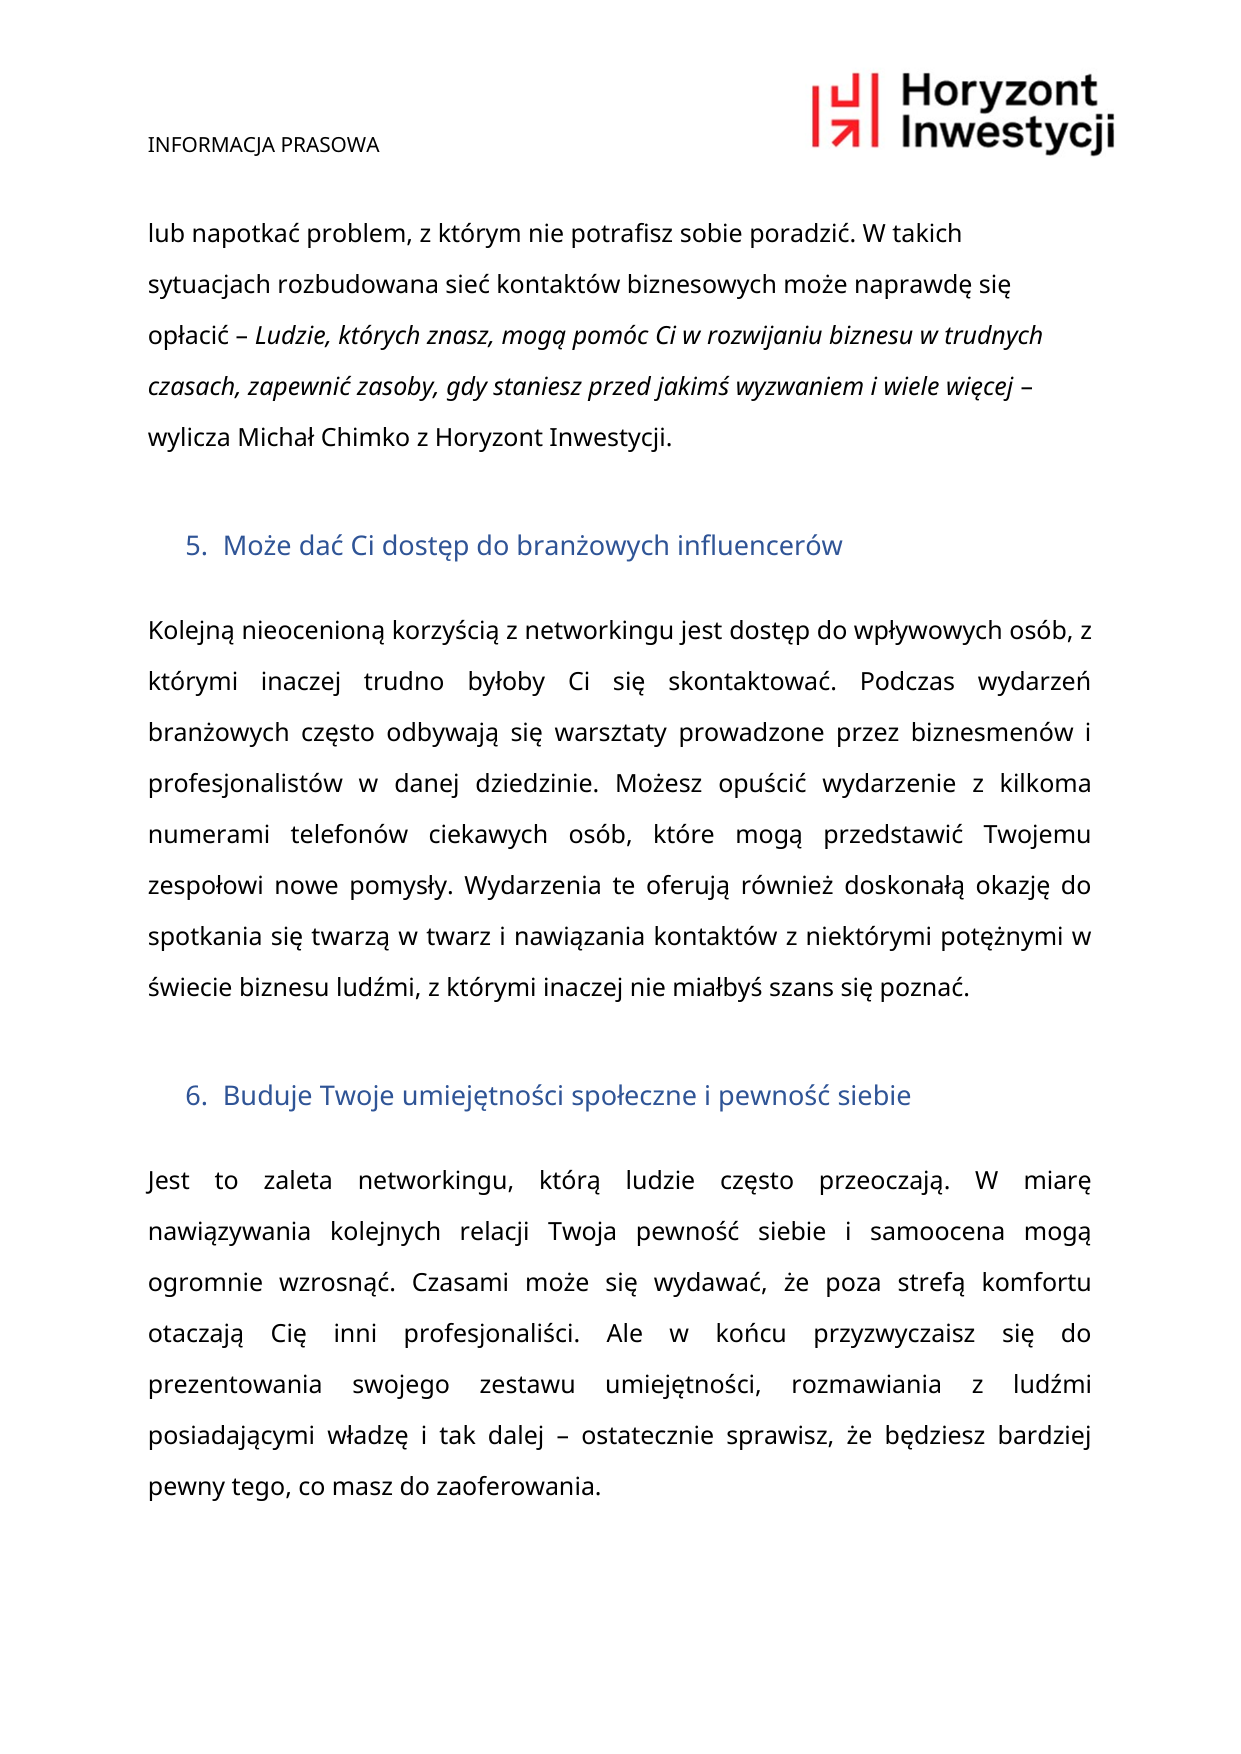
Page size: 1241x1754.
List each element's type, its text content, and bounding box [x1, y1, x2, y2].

picture [803, 51, 1132, 180]
text Jest to zaleta networkingu, którą ludzie często przeoczają. W miarę nawiązywania kolejnych relacji Twoja pewność siebie i samoocena mogą ogromnie wzrosnąć. Czasami może się wydawać, że poza strefą komfortu otaczają Cię inni profesjonaliści. Ale w końcu przyzwyczaisz się do prezentowania swojego zestawu umiejętności, rozmawiania z ludźmi posiadającymi władzę i tak dalej – ostatecznie sprawisz, że będziesz bardziej pewny tego, co masz do zaoferowania. [148, 1163, 1093, 1503]
text Kolejną nieocenioną korzyścią z networkingu jest dostęp do wpływowych osób, z którymi inaczej trudno byłoby Ci się skontaktować. Podczas wydarzeń branżowych często odbywają się warsztaty prowadzone przez biznesmenów i profesjonalistów w danej dziedzinie. Możesz opuścić wydarzenie z kilkoma numerami telefonów ciekawych osób, które mogą przedstawić Twojemu zespołowi nowe pomysły. Wydarzenia te oferują również doskonałą okazję do spotkania się twarzą w twarz i nawiązania kontaktów z niektórymi potężnymi w świecie biznesu ludźmi, z którymi inaczej nie miałbyś szans się poznać. [148, 613, 1093, 1004]
subtitle Buduje Twoje umiejętności społeczne i pewność siebie [185, 1076, 1093, 1113]
subtitle Może dać Ci dostęp do branżowych influencerów [185, 526, 1093, 563]
